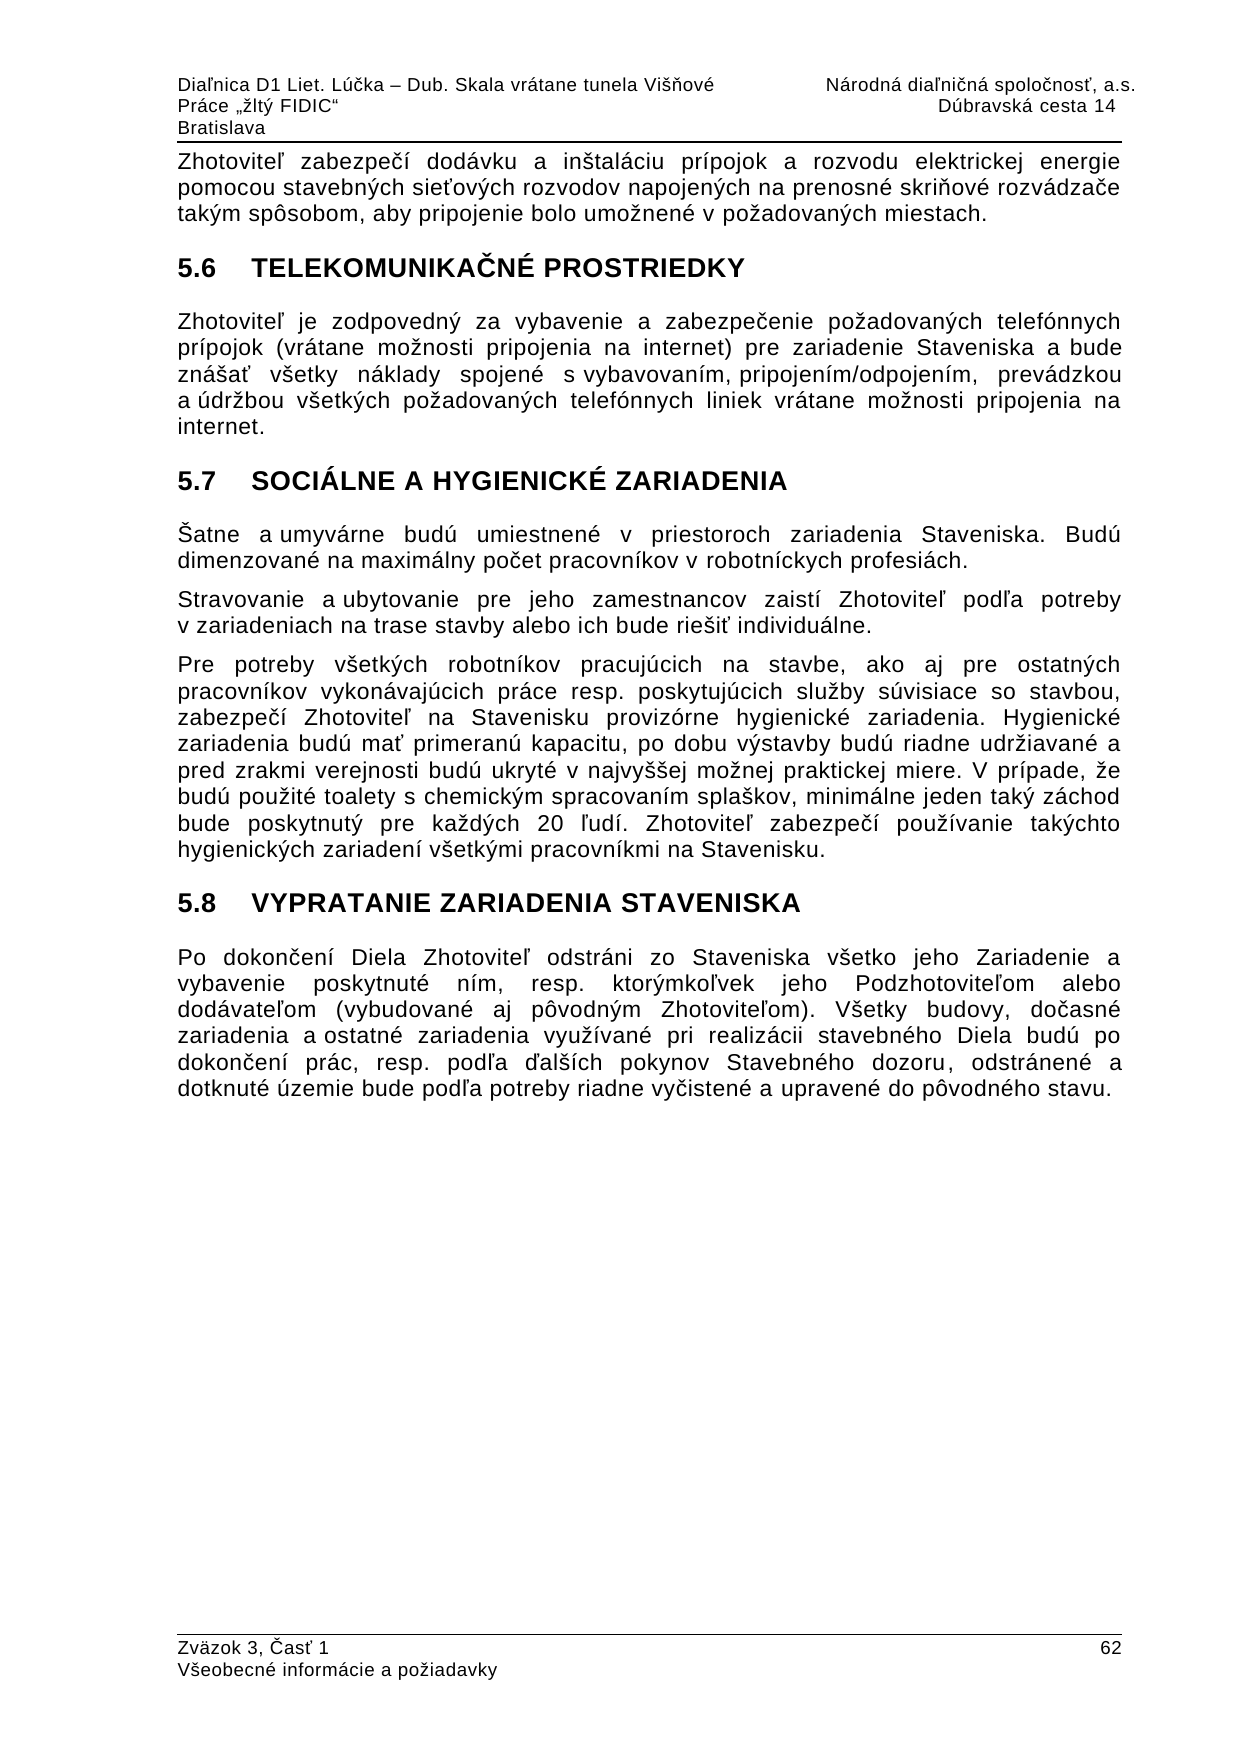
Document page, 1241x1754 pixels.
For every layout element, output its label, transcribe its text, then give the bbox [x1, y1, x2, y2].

subtitle 5.6 Telekomunikačné prostriedky [177, 252, 1122, 283]
text Zhotoviteľ zabezpečí dodávku a inštaláciu prípojok a rozvodu elektrickej energie pomocou stavebných sieťových rozvodov napojených na prenosné skriňové rozvádzače takým spôsobom, aby pripojenie bolo umožnené v požadovaných miestach. [177, 148, 1122, 227]
text Pre potreby všetkých robotníkov pracujúcich na stavbe, ako aj pre ostatných pracovníkov vykonávajúcich práce resp. poskytujúcich služby súvisiace so stavbou, zabezpečí Zhotoviteľ na Stavenisku provizórne hygienické zariadenia. Hygienické zariadenia budú mať primeranú kapacitu, po dobu výstavby budú riadne udržiavané a pred zrakmi verejnosti budú ukryté v najvyššej možnej praktickej miere. V prípade, že budú použité toalety s chemickým spracovaním splaškov, minimálne jeden taký záchod bude poskytnutý pre každých 20 ľudí. Zhotoviteľ zabezpečí používanie takýchto hygienických zariadení všetkými pracovníkmi na Stavenisku. [177, 651, 1122, 862]
text Stravovanie a ubytovanie pre jeho zamestnancov zaistí Zhotoviteľ podľa potreby v zariadeniach na trase stavby alebo ich bude riešiť individuálne. [177, 586, 1122, 639]
text Šatne a umyvárne budú umiestnené v priestoroch zariadenia Staveniska. Budú dimenzované na maximálny počet pracovníkov v robotníckych profesiách. [177, 521, 1122, 574]
subtitle 5.7 Sociálne a hygienické zariadenia [177, 465, 1122, 496]
text Zhotoviteľ je zodpovedný za vybavenie a zabezpečenie požadovaných telefónnych prípojok (vrátane možnosti pripojenia na internet) pre zariadenie Staveniska a bude znášať všetky náklady spojené s vybavovaním, pripojením/odpojením, prevádzkou a údržbou všetkých požadovaných telefónnych liniek vrátane možnosti pripojenia na internet. [177, 308, 1122, 440]
subtitle 5.8 Vypratanie zariadenia Staveniska [177, 887, 1122, 918]
text Po dokončení Diela Zhotoviteľ odstráni zo Staveniska všetko jeho Zariadenie a vybavenie poskytnuté ním, resp. ktorýmkoľvek jeho Podzhotoviteľom alebo dodávateľom (vybudované aj pôvodným Zhotoviteľom). Všetky budovy, dočasné zariadenia a ostatné zariadenia využívané pri realizácii stavebného Diela budú po dokončení prác, resp. podľa ďalších pokynov Stavebného dozoru, odstránené a dotknuté územie bude podľa potreby riadne vyčistené a upravené do pôvodného stavu. [177, 943, 1122, 1102]
